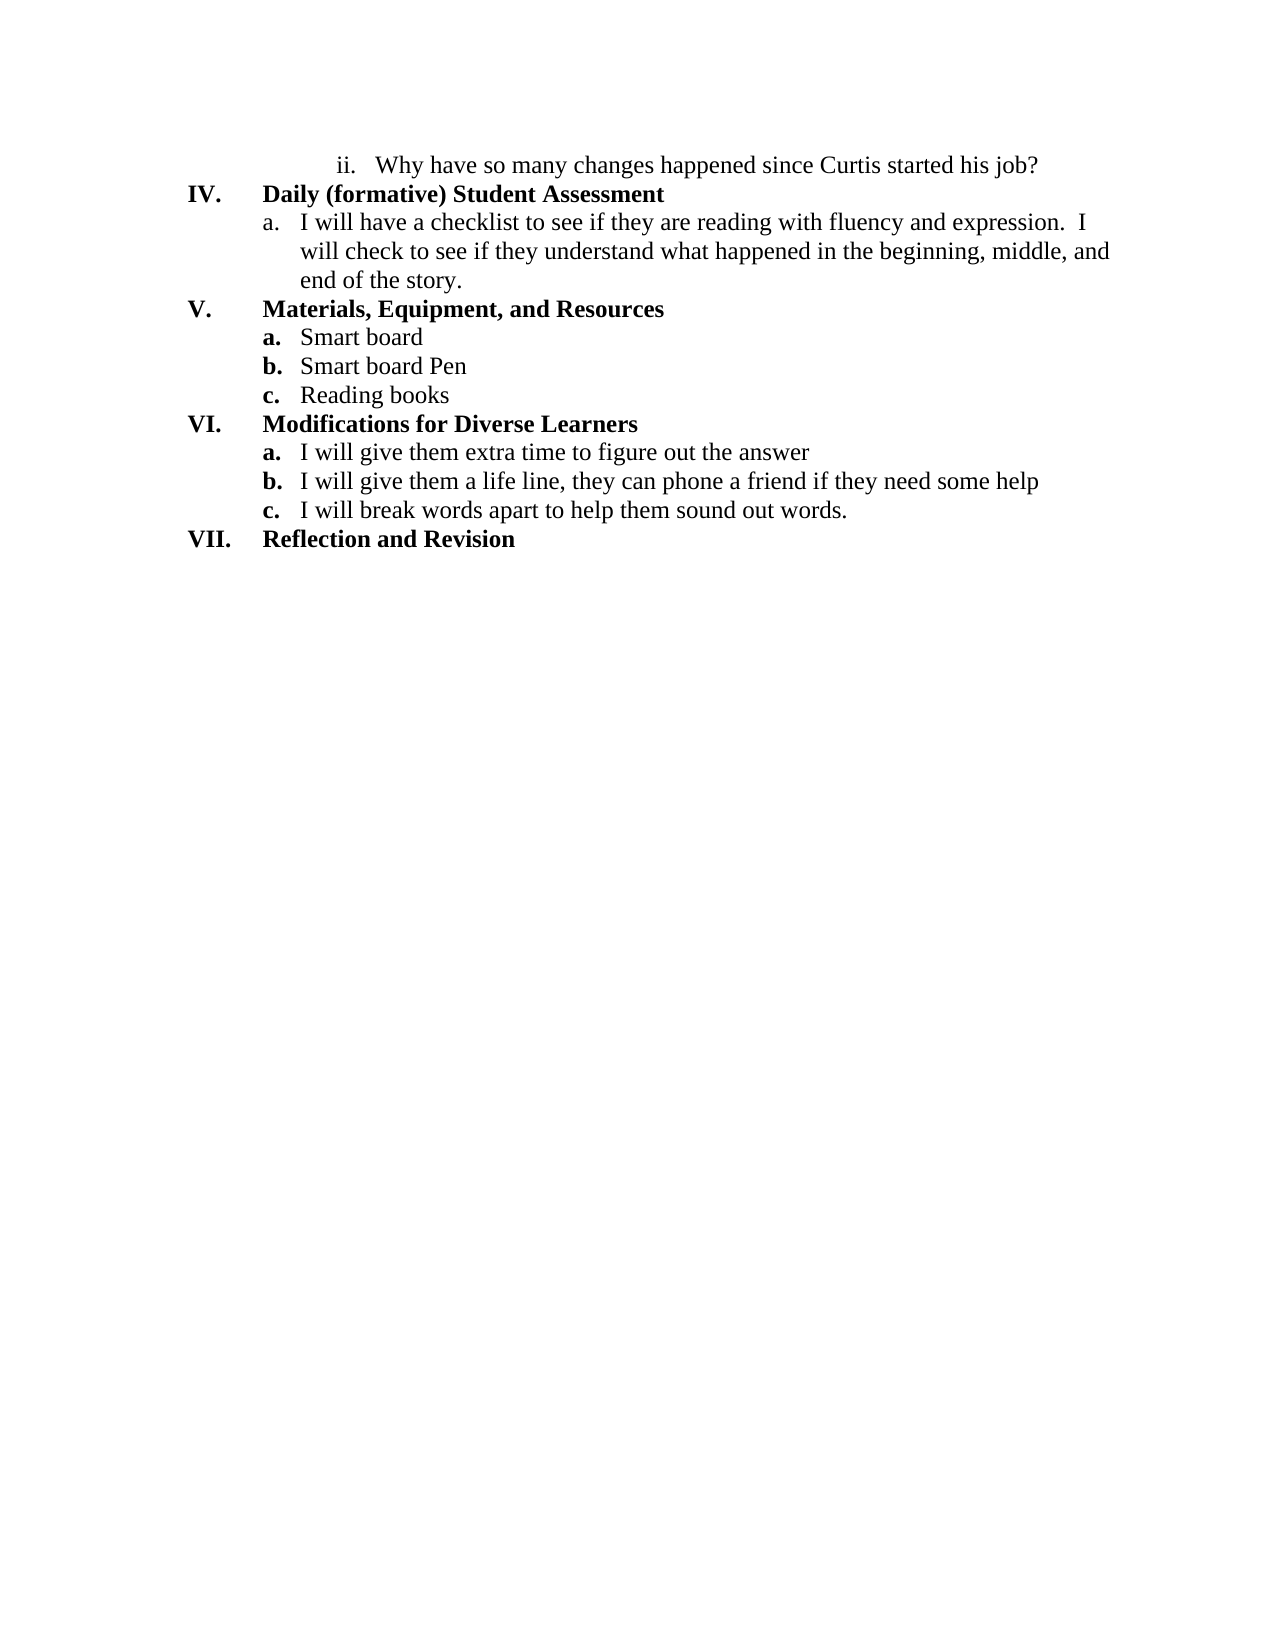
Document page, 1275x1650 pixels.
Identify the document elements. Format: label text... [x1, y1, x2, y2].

list I will break words apart to help them sound out words. [262, 495, 1125, 524]
list Daily (formative) Student Assessment [187, 179, 1125, 207]
list Modifications for Diverse Learners [187, 409, 1125, 437]
list Smart board Pen [262, 351, 1125, 380]
list Materials, Equipment, and Resources [187, 294, 1125, 322]
list I will give them a life line, they can phone a friend if they need some help [262, 466, 1125, 495]
list Reading books [262, 380, 1125, 409]
list Why have so many changes happened since Curtis started his job? [356, 150, 1125, 179]
list I will have a checklist to see if they are reading with fluency and expression. I will check to see if they understand what happened in the beginning, middle, and end of the story. [262, 207, 1125, 294]
list Reflection and Revision [187, 524, 1125, 552]
list I will give them extra time to figure out the answer [262, 437, 1125, 466]
list Smart board [262, 322, 1125, 351]
